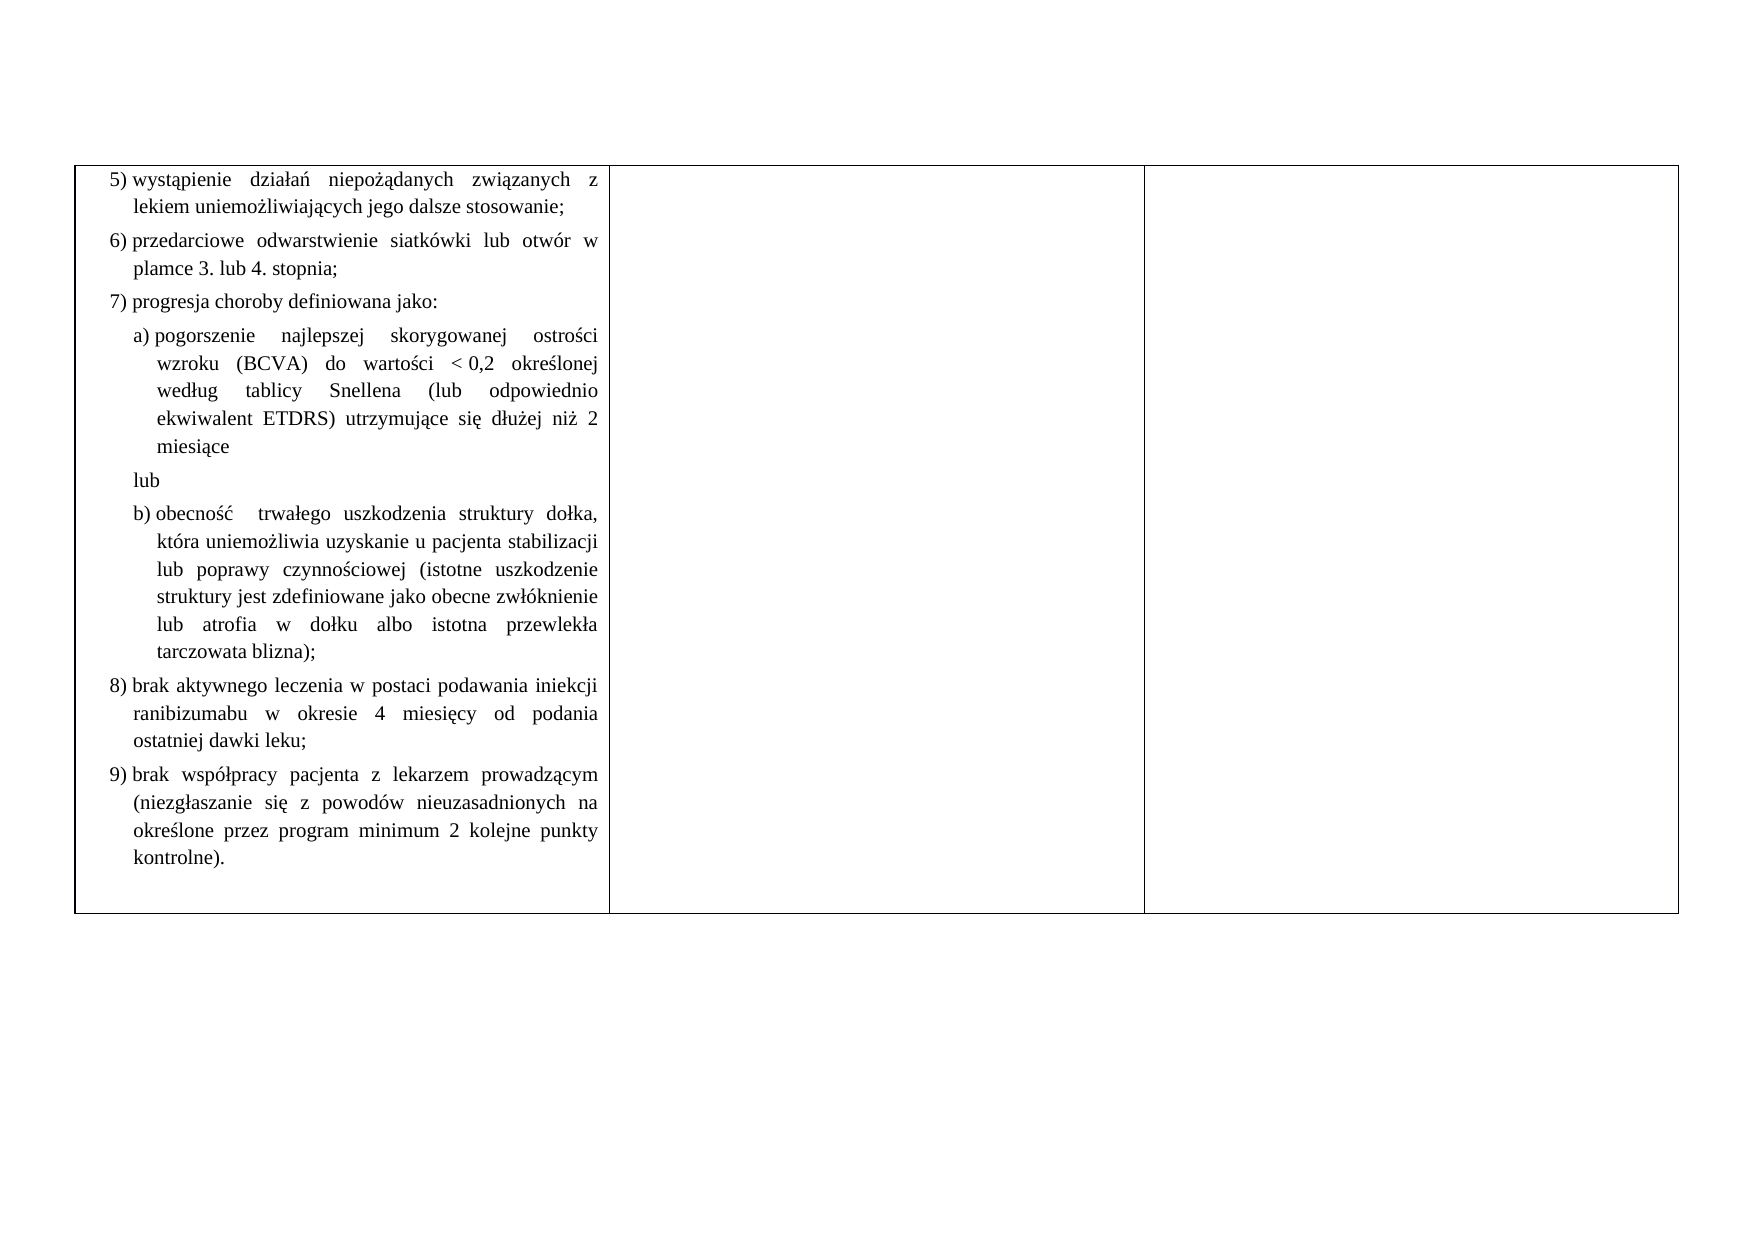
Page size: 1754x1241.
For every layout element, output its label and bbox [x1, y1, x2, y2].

table_cell [1145, 166, 1678, 913]
table_cell [610, 166, 1144, 913]
table_cell [76, 166, 609, 913]
